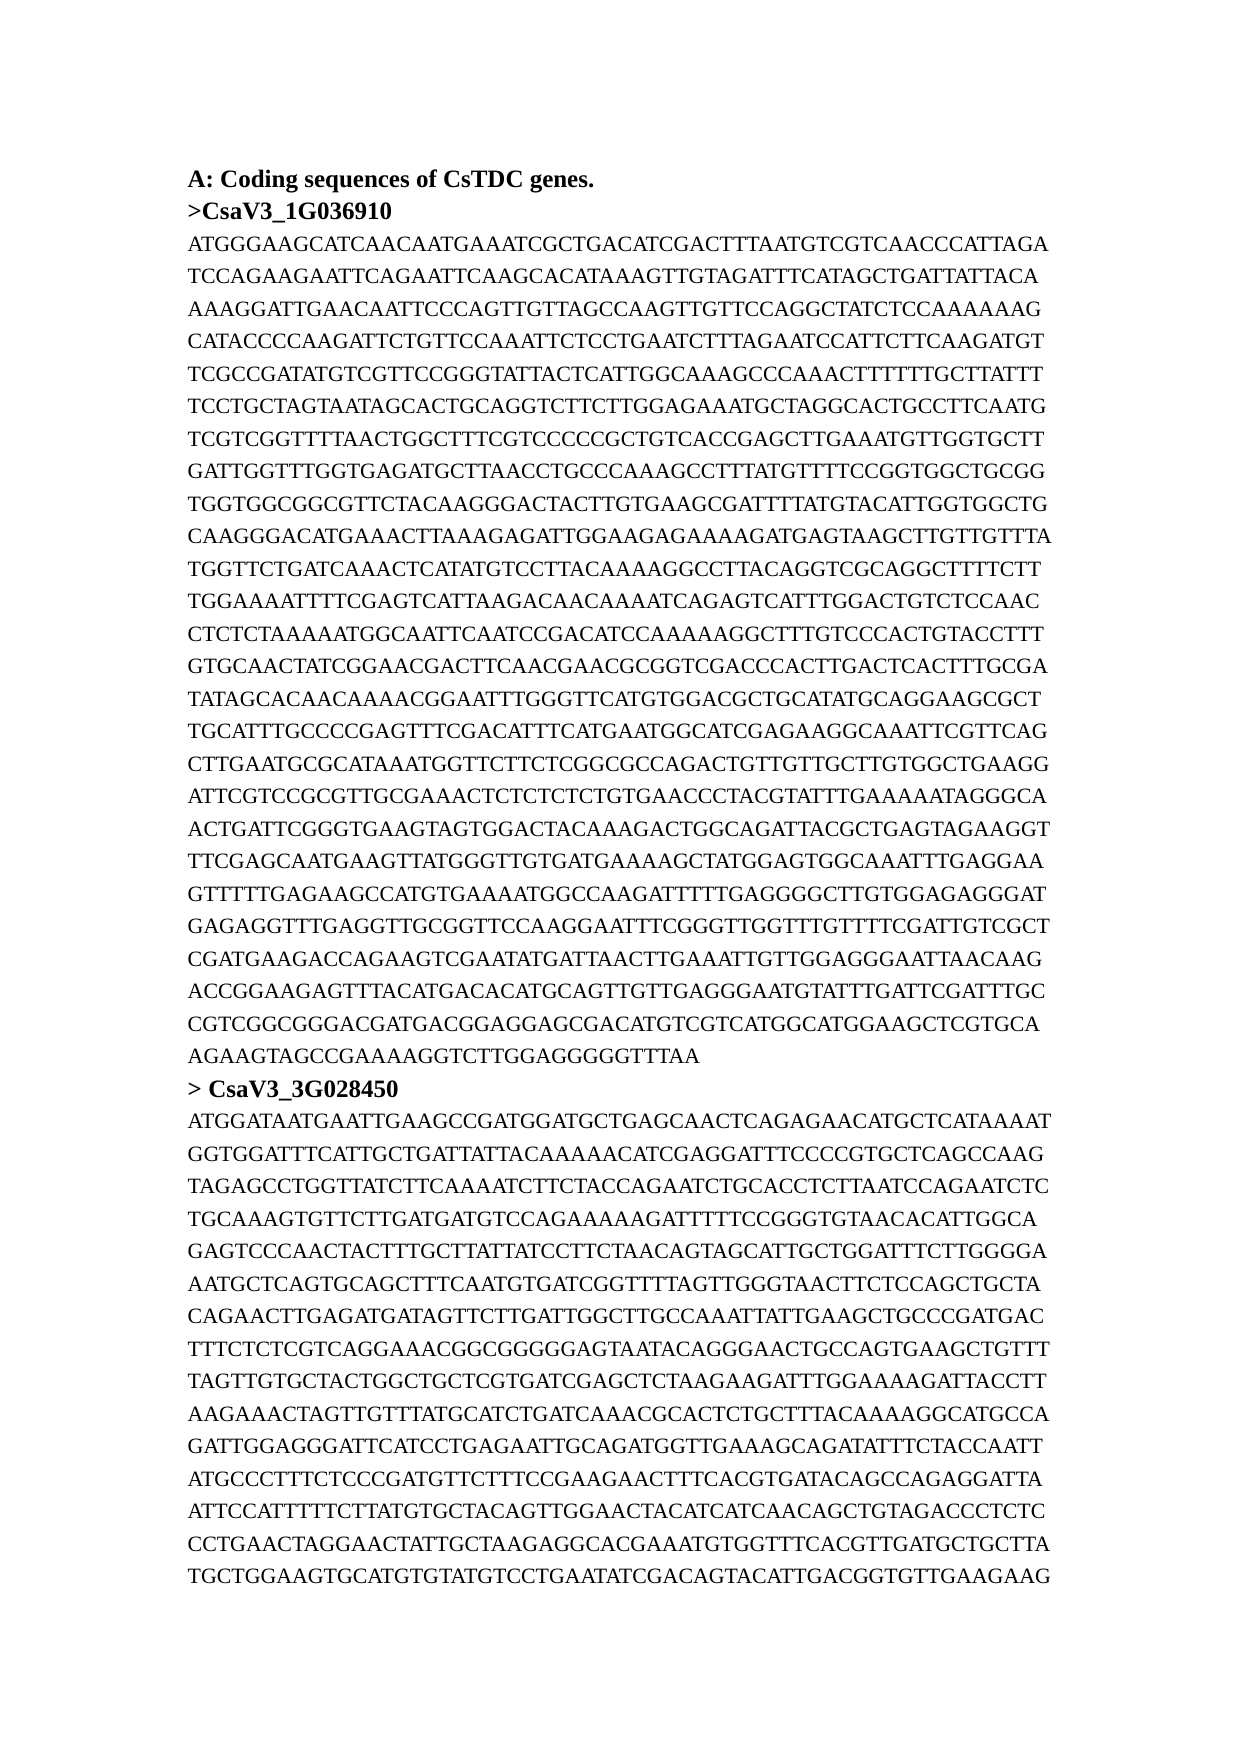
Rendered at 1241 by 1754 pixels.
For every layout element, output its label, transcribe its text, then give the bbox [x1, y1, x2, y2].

text ATGGGAAGCATCAACAATGAAATCGCTGACATCGACTTTAATGTCGTCAACCCATTAGATCCAGAAGAATTCAGAATTCAAGCACATAAAGTTGTAGATTTCATAGCTGATTATTACAAAAGGATTGAACAATTCCCAGTTGTTAGCCAAGTTGTTCCAGGCTATCTCCAAAAAAGCATACCCCAAGATTCTGTTCCAAATTCTCCTGAATCTTTAGAATCCATTCTTCAAGATGTTCGCCGATATGTCGTTCCGGGTATTACTCATTGGCAAAGCCCAAACTTTTTTGCTTATTTTCCTGCTAGTAATAGCACTGCAGGTCTTCTTGGAGAAATGCTAGGCACTGCCTTCAATGTCGTCGGTTTTAACTGGCTTTCGTCCCCCGCTGTCACCGAGCTTGAAATGTTGGTGCTTGATTGGTTTGGTGAGATGCTTAACCTGCCCAAAGCCTTTATGTTTTCCGGTGGCTGCGGTGGTGGCGGCGTTCTACAAGGGACTACTTGTGAAGCGATTTTATGTACATTGGTGGCTGCAAGGGACATGAAACTTAAAGAGATTGGAAGAGAAAAGATGAGTAAGCTTGTTGTTTATGGTTCTGATCAAACTCATATGTCCTTACAAAAGGCCTTACAGGTCGCAGGCTTTTCTTTGGAAAATTTTCGAGTCATTAAGACAACAAAATCAGAGTCATTTGGACTGTCTCCAACCTCTCTAAAAATGGCAATTCAATCCGACATCCAAAAAGGCTTTGTCCCACTGTACCTTTGTGCAACTATCGGAACGACTTCAACGAACGCGGTCGACCCACTTGACTCACTTTGCGATATAGCACAACAAAACGGAATTTGGGTTCATGTGGACGCTGCATATGCAGGAAGCGCTTGCATTTGCCCCGAGTTTCGACATTTCATGAATGGCATCGAGAAGGCAAATTCGTTCAGCTTGAATGCGCATAAATGGTTCTTCTCGGCGCCAGACTGTTGTTGCTTGTGGCTGAAGGATTCGTCCGCGTTGCGAAACTCTCTCTCTGTGAACCCTACGTATTTGAAAAATAGGGCAACTGATTCGGGTGAAGTAGTGGACTACAAAGACTGGCAGATTACGCTGAGTAGAAGGTTTCGAGCAATGAAGTTATGGGTTGTGATGAAAAGCTATGGAGTGGCAAATTTGAGGAAGTTTTTGAGAAGCCATGTGAAAATGGCCAAGATTTTTGAGGGGCTTGTGGAGAGGGATGAGAGGTTTGAGGTTGCGGTTCCAAGGAATTTCGGGTTGGTTTGTTTTCGATTGTCGCTCGATGAAGACCAGAAGTCGAATATGATTAACTTGAAATTGTTGGAGGGAATTAACAAGACCGGAAGAGTTTACATGACACATGCAGTTGTTGAGGGAATGTATTTGATTCGATTTGCCGTCGGCGGGACGATGACGGAGGAGCGACATGTCGTCATGGCATGGAAGCTCGTGCAAGAAGTAGCCGAAAAGGTCTTGGAGGGGGTTTAA [187, 227, 1053, 1072]
text > CsaV3_3G028450 [187, 1072, 1053, 1104]
text >CsaV3_1G036910 [187, 194, 1053, 227]
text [187, 1104, 1053, 1592]
text A: Coding sequences of CsTDC genes. [187, 162, 1053, 194]
